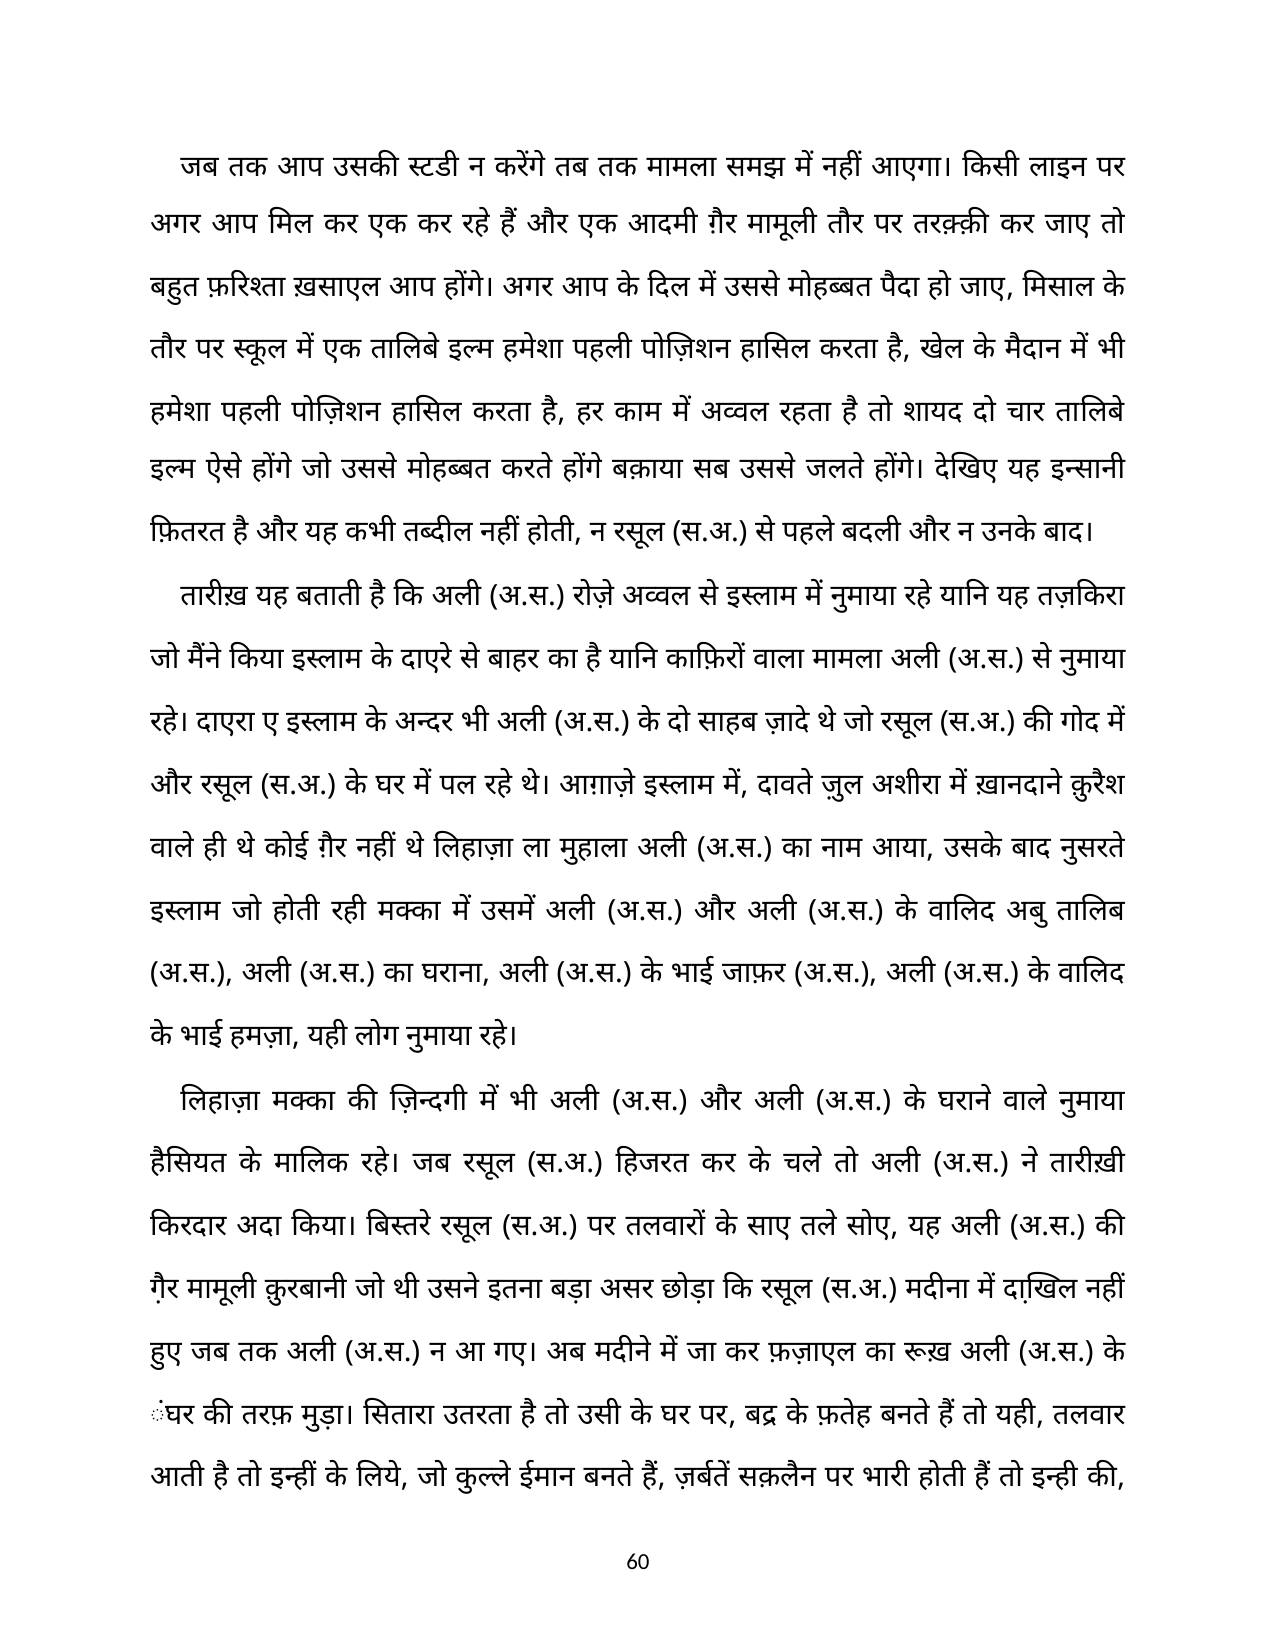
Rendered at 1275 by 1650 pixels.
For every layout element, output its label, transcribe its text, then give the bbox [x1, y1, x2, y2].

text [150, 1079, 1125, 1499]
text जब तक आप उसकी स्टडी न करेंगे तब तक मामला समझ में नहीं आएगा। किसी लाइन पर अगर आप मिल कर एक कर रहे हैं और एक आदमी ग़ैर मामूली तौर पर तरक़्क़ी कर जाए तो बहुत फ़रिश्ता ख़साएल आप होंगे। अगर आप के दिल में उससे मोहब्बत पैदा हो जाए, मिसाल के तौर पर स्कूल में एक तालिबे इल्म हमेशा पहली पोज़िशन हासिल करता है, खेल के मैदान में भी हमेशा पहली पोज़िशन हासिल करता है, हर काम में अव्वल रहता है तो शायद दो चार तालिबे इल्म ऐसे होंगे जो उससे मोहब्बत करते होंगे बक़ाया सब उससे जलते होंगे। देखिए यह इन्सानी फ़ितरत है और यह कभी तब्दील नहीं होती, न रसूल (स.अ.) से पहले बदली और न उनके बाद। [150, 150, 1125, 553]
text तारीख़ यह बताती है कि अली (अ.स.) रोज़े अव्वल से इस्लाम में नुमाया रहे यानि यह तज़किरा जो मैंने किया इस्लाम के दाएरे से बाहर का है यानि काफ़िरों वाला मामला अली (अ.स.) से नुमाया रहे। दाएरा ए इस्लाम के अन्दर भी अली (अ.स.) के दो साहब ज़ादे थे जो रसूल (स.अ.) की गोद में और रसूल (स.अ.) के घर में पल रहे थे। आग़ाज़े इस्लाम में, दावते ज़ुल अशीरा में ख़ानदाने क़ुरैश वाले ही थे कोई ग़ैर नहीं थे लिहाज़ा ला मुहाला अली (अ.स.) का नाम आया, उसके बाद नुसरते इस्लाम जो होती रही मक्का में उसमें अली (अ.स.) और अली (अ.स.) के वालिद अबु तालिब (अ.स.), अली (अ.स.) का घराना, अली (अ.स.) के भाई जाफ़र (अ.स.), अली (अ.स.) के वालिद के भाई हमज़ा, यही लोग नुमाया रहे। [150, 575, 1125, 1057]
